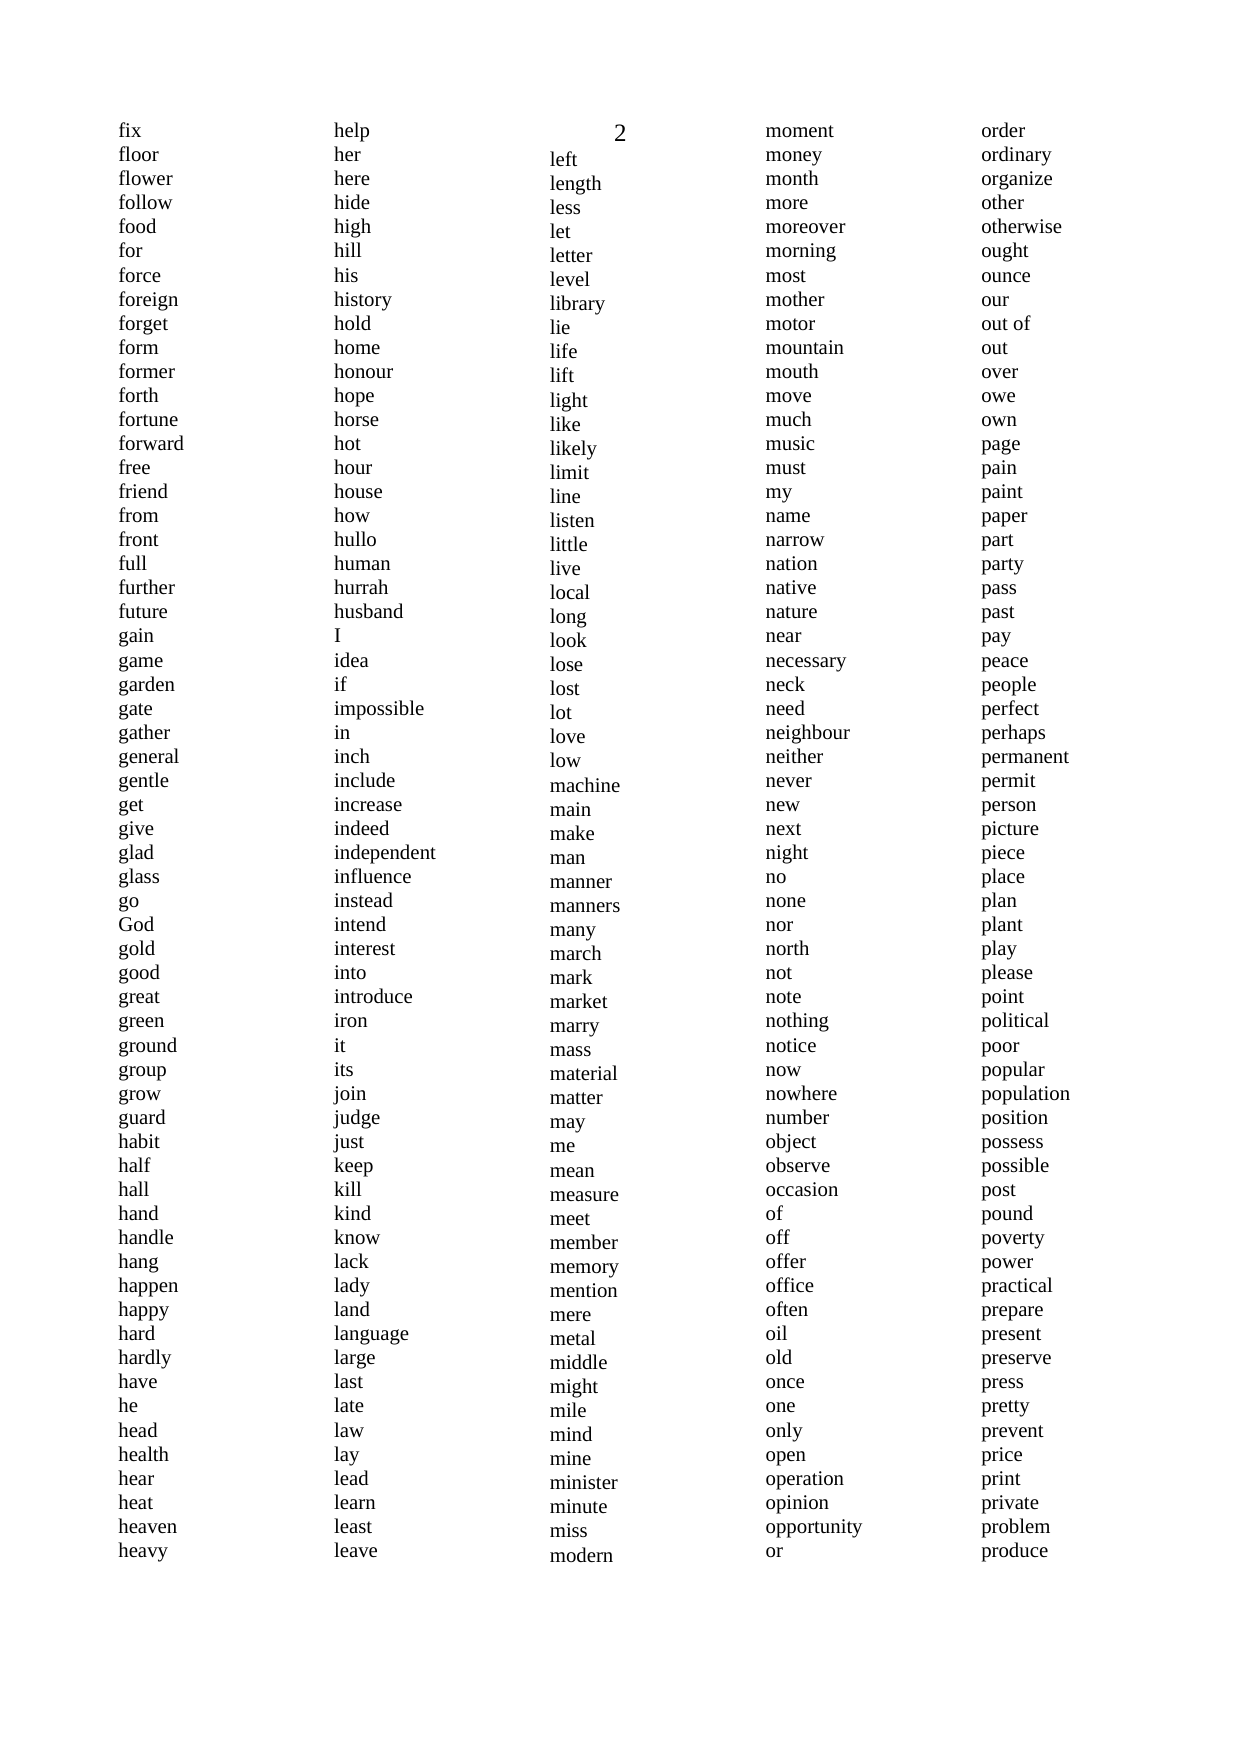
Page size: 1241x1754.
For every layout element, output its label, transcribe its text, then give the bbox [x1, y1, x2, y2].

text hold [334, 311, 474, 335]
text mind [549, 1422, 690, 1446]
text one [765, 1393, 906, 1417]
text prevent [981, 1417, 1122, 1442]
text operation [765, 1466, 906, 1490]
text its [334, 1057, 474, 1081]
text happen [118, 1273, 259, 1297]
text nowhere [765, 1081, 906, 1105]
text or [765, 1538, 906, 1562]
text person [981, 792, 1122, 816]
text independent [334, 840, 474, 864]
text never [765, 768, 906, 792]
text political [981, 1008, 1122, 1032]
text price [981, 1442, 1122, 1466]
text many [549, 917, 690, 941]
text gate [118, 696, 259, 720]
text ordinary [981, 142, 1122, 166]
text mother [765, 287, 906, 311]
text perfect [981, 696, 1122, 720]
text measure [549, 1182, 690, 1206]
text full [118, 551, 259, 575]
text position [981, 1105, 1122, 1129]
text possess [981, 1129, 1122, 1153]
text our [981, 287, 1122, 311]
text limit [549, 460, 690, 484]
text own [981, 407, 1122, 431]
text future [118, 599, 259, 623]
text foreign [118, 287, 259, 311]
text more [765, 190, 906, 214]
text God [118, 912, 259, 936]
text line [549, 484, 690, 508]
text minister [549, 1470, 690, 1494]
text glad [118, 840, 259, 864]
text post [981, 1177, 1122, 1201]
text late [334, 1393, 474, 1417]
text guard [118, 1105, 259, 1129]
text new [765, 792, 906, 816]
text main [549, 797, 690, 821]
text piece [981, 840, 1122, 864]
text moment [765, 118, 906, 142]
text paint [981, 479, 1122, 503]
text prepare [981, 1297, 1122, 1321]
text pretty [981, 1393, 1122, 1417]
text month [765, 166, 906, 190]
text no [765, 864, 906, 888]
text green [118, 1008, 259, 1032]
text ought [981, 238, 1122, 262]
text preserve [981, 1345, 1122, 1369]
text meet [549, 1206, 690, 1230]
text great [118, 984, 259, 1008]
text lady [334, 1273, 474, 1297]
text once [765, 1369, 906, 1393]
text opinion [765, 1490, 906, 1514]
text manners [549, 893, 690, 917]
text in [334, 720, 474, 744]
text likely [549, 436, 690, 460]
text heat [118, 1490, 259, 1514]
text please [981, 960, 1122, 984]
text next [765, 816, 906, 840]
text neither [765, 744, 906, 768]
text hill [334, 238, 474, 262]
text hurrah [334, 575, 474, 599]
text low [549, 748, 690, 772]
text judge [334, 1105, 474, 1129]
text less [549, 195, 690, 219]
text for [118, 238, 259, 262]
text gain [118, 623, 259, 647]
text move [765, 383, 906, 407]
text join [334, 1081, 474, 1105]
text garden [118, 672, 259, 696]
text peace [981, 647, 1122, 672]
text mine [549, 1446, 690, 1470]
text husband [334, 599, 474, 623]
text lie [549, 315, 690, 339]
text people [981, 672, 1122, 696]
text hand [118, 1201, 259, 1225]
text practical [981, 1273, 1122, 1297]
text must [765, 455, 906, 479]
text friend [118, 479, 259, 503]
text name [765, 503, 906, 527]
text old [765, 1345, 906, 1369]
text mountain [765, 335, 906, 359]
text me [549, 1133, 690, 1157]
text plant [981, 912, 1122, 936]
text population [981, 1081, 1122, 1105]
text influence [334, 864, 474, 888]
text ground [118, 1032, 259, 1057]
text otherwise [981, 214, 1122, 238]
text north [765, 936, 906, 960]
text of [765, 1201, 906, 1225]
text inch [334, 744, 474, 768]
text forth [118, 383, 259, 407]
text idea [334, 647, 474, 672]
text play [981, 936, 1122, 960]
text heaven [118, 1514, 259, 1538]
text lead [334, 1466, 474, 1490]
text into [334, 960, 474, 984]
text march [549, 941, 690, 965]
text have [118, 1369, 259, 1393]
text lose [549, 652, 690, 676]
text increase [334, 792, 474, 816]
text morning [765, 238, 906, 262]
text poverty [981, 1225, 1122, 1249]
text heavy [118, 1538, 259, 1562]
text large [334, 1345, 474, 1369]
text material [549, 1061, 690, 1085]
text forget [118, 311, 259, 335]
text not [765, 960, 906, 984]
text kill [334, 1177, 474, 1201]
text permanent [981, 744, 1122, 768]
text library [549, 291, 690, 315]
text least [334, 1514, 474, 1538]
text money [765, 142, 906, 166]
text life [549, 339, 690, 363]
text picture [981, 816, 1122, 840]
text history [334, 287, 474, 311]
text might [549, 1374, 690, 1398]
text neck [765, 672, 906, 696]
text permit [981, 768, 1122, 792]
text produce [981, 1538, 1122, 1562]
text notice [765, 1032, 906, 1057]
text former [118, 359, 259, 383]
text mouth [765, 359, 906, 383]
text power [981, 1249, 1122, 1273]
text how [334, 503, 474, 527]
text look [549, 628, 690, 652]
text nation [765, 551, 906, 575]
text gentle [118, 768, 259, 792]
text left [549, 118, 690, 171]
text include [334, 768, 474, 792]
text further [118, 575, 259, 599]
text help [334, 118, 474, 142]
text plan [981, 888, 1122, 912]
text out [981, 335, 1122, 359]
text perhaps [981, 720, 1122, 744]
text glass [118, 864, 259, 888]
text occasion [765, 1177, 906, 1201]
text metal [549, 1326, 690, 1350]
text hope [334, 383, 474, 407]
text out of [981, 311, 1122, 335]
text let [549, 219, 690, 243]
text forward [118, 431, 259, 455]
text if [334, 672, 474, 696]
text good [118, 960, 259, 984]
text his [334, 262, 474, 287]
text fortune [118, 407, 259, 431]
text go [118, 888, 259, 912]
text hot [334, 431, 474, 455]
text keep [334, 1153, 474, 1177]
text print [981, 1466, 1122, 1490]
text hard [118, 1321, 259, 1345]
text get [118, 792, 259, 816]
text honour [334, 359, 474, 383]
text habit [118, 1129, 259, 1153]
text hardly [118, 1345, 259, 1369]
text force [118, 262, 259, 287]
text he [118, 1393, 259, 1417]
text leave [334, 1538, 474, 1562]
text impossible [334, 696, 474, 720]
text middle [549, 1350, 690, 1374]
text paper [981, 503, 1122, 527]
text human [334, 551, 474, 575]
text need [765, 696, 906, 720]
text free [118, 455, 259, 479]
text level [549, 267, 690, 291]
text introduce [334, 984, 474, 1008]
text pay [981, 623, 1122, 647]
text flower [118, 166, 259, 190]
text kind [334, 1201, 474, 1225]
text high [334, 214, 474, 238]
text poor [981, 1032, 1122, 1057]
text lift [549, 363, 690, 387]
text law [334, 1417, 474, 1442]
text none [765, 888, 906, 912]
text hang [118, 1249, 259, 1273]
text interest [334, 936, 474, 960]
text hear [118, 1466, 259, 1490]
text love [549, 724, 690, 748]
text native [765, 575, 906, 599]
text neighbour [765, 720, 906, 744]
text indeed [334, 816, 474, 840]
text machine [549, 772, 690, 797]
text object [765, 1129, 906, 1153]
text fix [118, 118, 259, 142]
text minute [549, 1494, 690, 1518]
text party [981, 551, 1122, 575]
text listen [549, 508, 690, 532]
text off [765, 1225, 906, 1249]
text general [118, 744, 259, 768]
text man [549, 845, 690, 869]
text order [981, 118, 1122, 142]
text health [118, 1442, 259, 1466]
text narrow [765, 527, 906, 551]
text grow [118, 1081, 259, 1105]
text mark [549, 965, 690, 989]
text market [549, 989, 690, 1013]
text much [765, 407, 906, 431]
text half [118, 1153, 259, 1177]
text open [765, 1442, 906, 1466]
text place [981, 864, 1122, 888]
text manner [549, 869, 690, 893]
text past [981, 599, 1122, 623]
text oil [765, 1321, 906, 1345]
text instead [334, 888, 474, 912]
text private [981, 1490, 1122, 1514]
text music [765, 431, 906, 455]
text gather [118, 720, 259, 744]
text lost [549, 676, 690, 700]
text night [765, 840, 906, 864]
text handle [118, 1225, 259, 1249]
text ounce [981, 262, 1122, 287]
text pain [981, 455, 1122, 479]
text learn [334, 1490, 474, 1514]
text miss [549, 1518, 690, 1542]
text over [981, 359, 1122, 383]
text form [118, 335, 259, 359]
text game [118, 647, 259, 672]
text other [981, 190, 1122, 214]
text mere [549, 1302, 690, 1326]
text house [334, 479, 474, 503]
text memory [549, 1254, 690, 1278]
text mile [549, 1398, 690, 1422]
text horse [334, 407, 474, 431]
text front [118, 527, 259, 551]
text last [334, 1369, 474, 1393]
text office [765, 1273, 906, 1297]
text iron [334, 1008, 474, 1032]
text opportunity [765, 1514, 906, 1538]
text owe [981, 383, 1122, 407]
text land [334, 1297, 474, 1321]
text light [549, 387, 690, 412]
text organize [981, 166, 1122, 190]
text nature [765, 599, 906, 623]
text press [981, 1369, 1122, 1393]
text intend [334, 912, 474, 936]
text like [549, 412, 690, 436]
text note [765, 984, 906, 1008]
text hullo [334, 527, 474, 551]
text modern [549, 1542, 690, 1567]
text long [549, 604, 690, 628]
text my [765, 479, 906, 503]
text group [118, 1057, 259, 1081]
text hour [334, 455, 474, 479]
text little [549, 532, 690, 556]
text problem [981, 1514, 1122, 1538]
text lay [334, 1442, 474, 1466]
text part [981, 527, 1122, 551]
text possible [981, 1153, 1122, 1177]
text mention [549, 1278, 690, 1302]
text matter [549, 1085, 690, 1109]
text marry [549, 1013, 690, 1037]
text mass [549, 1037, 690, 1061]
text lot [549, 700, 690, 724]
text necessary [765, 647, 906, 672]
text present [981, 1321, 1122, 1345]
text pound [981, 1201, 1122, 1225]
text most [765, 262, 906, 287]
text page [981, 431, 1122, 455]
text language [334, 1321, 474, 1345]
text food [118, 214, 259, 238]
text head [118, 1417, 259, 1442]
text may [549, 1109, 690, 1133]
text hide [334, 190, 474, 214]
text floor [118, 142, 259, 166]
text follow [118, 190, 259, 214]
text number [765, 1105, 906, 1129]
text member [549, 1230, 690, 1254]
text local [549, 580, 690, 604]
text it [334, 1032, 474, 1057]
text happy [118, 1297, 259, 1321]
text I [334, 623, 474, 647]
text give [118, 816, 259, 840]
text letter [549, 243, 690, 267]
text popular [981, 1057, 1122, 1081]
text nor [765, 912, 906, 936]
text offer [765, 1249, 906, 1273]
text now [765, 1057, 906, 1081]
text home [334, 335, 474, 359]
text nothing [765, 1008, 906, 1032]
text pass [981, 575, 1122, 599]
text observe [765, 1153, 906, 1177]
text from [118, 503, 259, 527]
text length [549, 171, 690, 195]
text her [334, 142, 474, 166]
text here [334, 166, 474, 190]
text moreover [765, 214, 906, 238]
text mean [549, 1157, 690, 1182]
text lack [334, 1249, 474, 1273]
text near [765, 623, 906, 647]
text point [981, 984, 1122, 1008]
text hall [118, 1177, 259, 1201]
text live [549, 556, 690, 580]
text know [334, 1225, 474, 1249]
text often [765, 1297, 906, 1321]
text motor [765, 311, 906, 335]
text make [549, 821, 690, 845]
text only [765, 1417, 906, 1442]
text gold [118, 936, 259, 960]
text just [334, 1129, 474, 1153]
